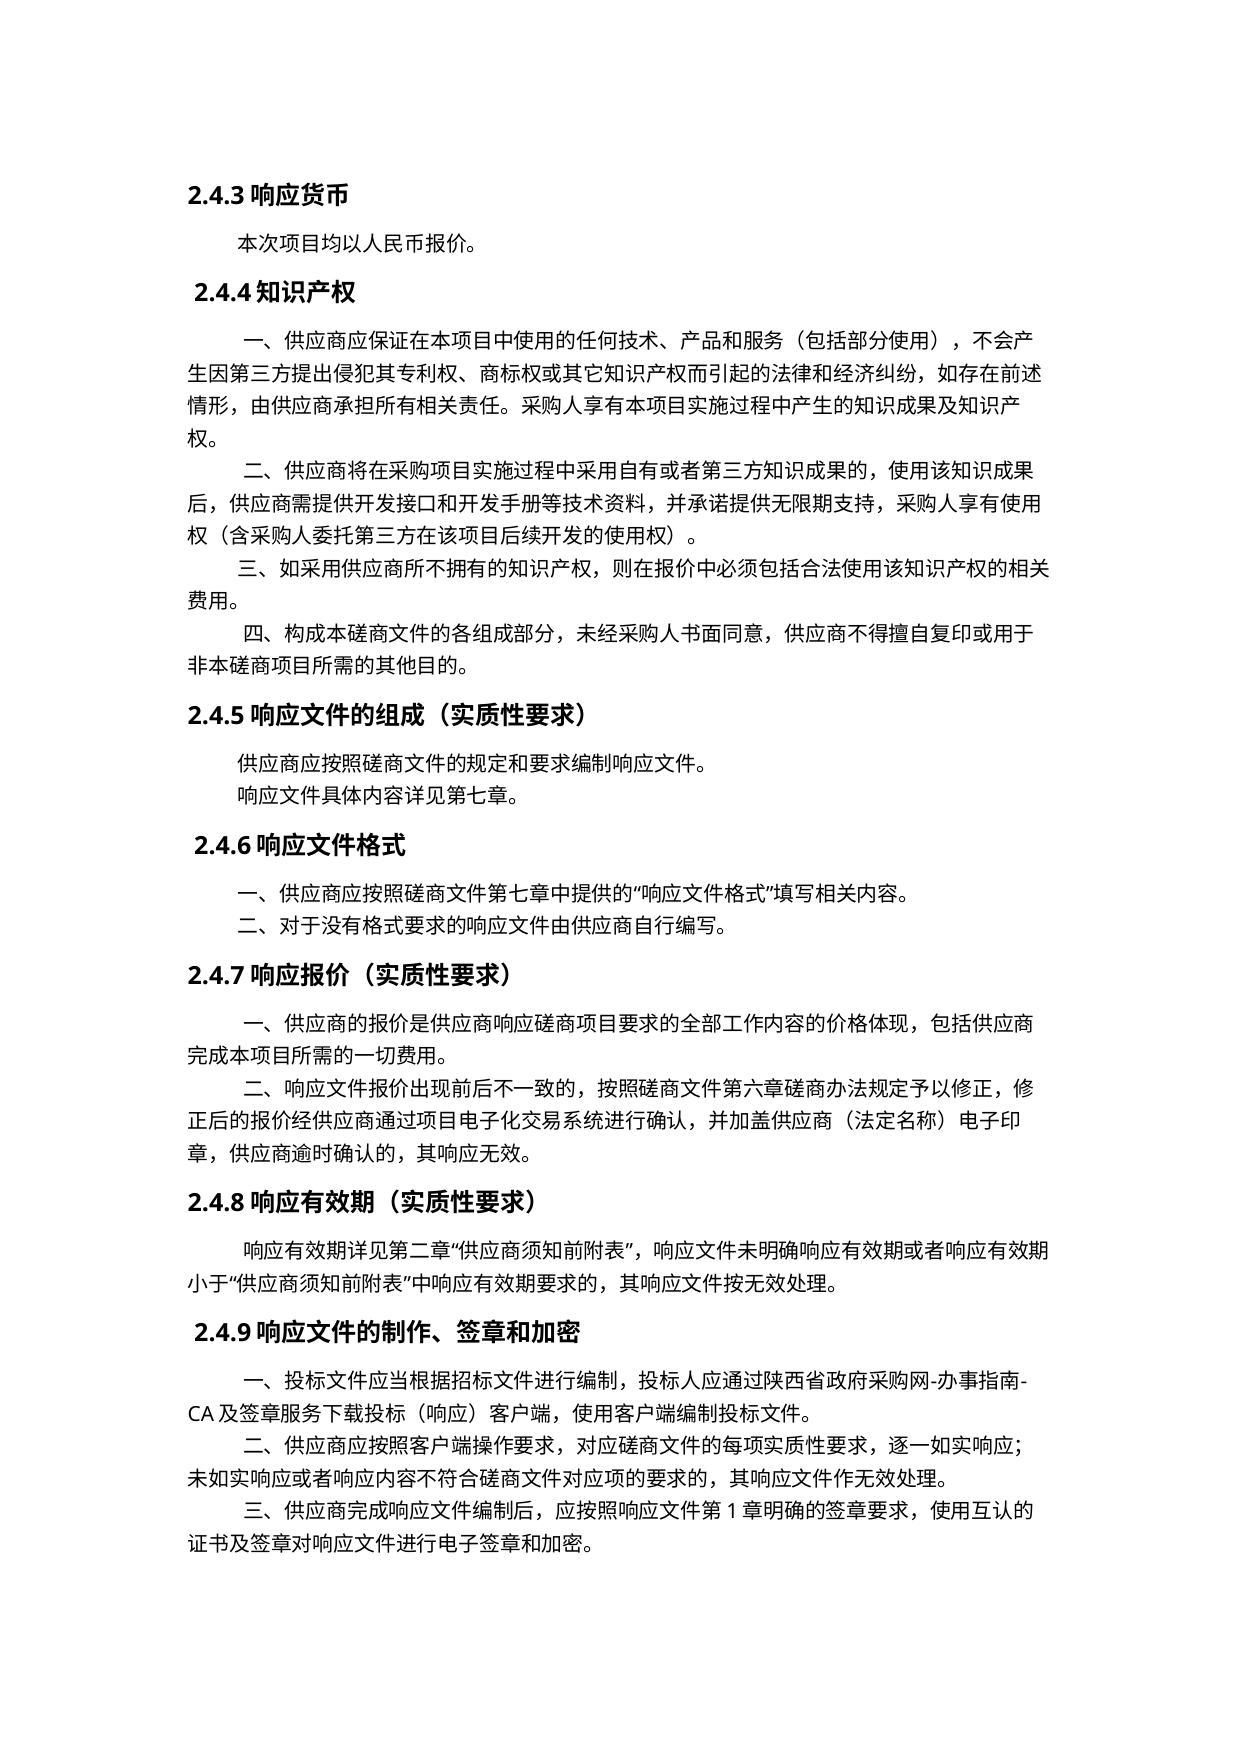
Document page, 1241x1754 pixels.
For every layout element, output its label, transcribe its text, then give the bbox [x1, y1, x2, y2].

text 2.4.5响应文件的组成（实质性要求） [187, 682, 1053, 747]
text 三、如采用供应商所不拥有的知识产权，则在报价中必须包括合法使用该知识产权的相关费用。 [187, 552, 1053, 617]
text 2.4.3响应货币 [187, 162, 1053, 227]
text 一、投标文件应当根据招标文件进行编制，投标人应通过陕西省政府采购网-办事指南-CA及签章服务下载投标（响应）客户端，使用客户端编制投标文件。 [187, 1364, 1053, 1429]
text 一、供应商的报价是供应商响应磋商项目要求的全部工作内容的价格体现，包括供应商完成本项目所需的一切费用。 [187, 1007, 1053, 1072]
text 一、供应商应保证在本项目中使用的任何技术、产品和服务（包括部分使用），不会产生因第三方提出侵犯其专利权、商标权或其它知识产权而引起的法律和经济纠纷，如存在前述情形，由供应商承担所有相关责任。采购人享有本项目实施过程中产生的知识成果及知识产权。 [187, 324, 1053, 454]
text 四、构成本磋商文件的各组成部分，未经采购人书面同意，供应商不得擅自复印或用于非本磋商项目所需的其他目的。 [187, 617, 1053, 682]
text 2.4.9响应文件的制作、签章和加密 [187, 1299, 1053, 1364]
text 二、对于没有格式要求的响应文件由供应商自行编写。 [187, 909, 1053, 942]
text 供应商应按照磋商文件的规定和要求编制响应文件。 [187, 747, 1053, 779]
text 2.4.4知识产权 [187, 259, 1053, 324]
text 2.4.7响应报价（实质性要求） [187, 942, 1053, 1007]
text 响应文件具体内容详见第七章。 [187, 779, 1053, 812]
text 二、供应商应按照客户端操作要求，对应磋商文件的每项实质性要求，逐一如实响应；未如实响应或者响应内容不符合磋商文件对应项的要求的，其响应文件作无效处理。 [187, 1429, 1053, 1494]
text 响应有效期详见第二章“供应商须知前附表”，响应文件未明确响应有效期或者响应有效期小于“供应商须知前附表”中响应有效期要求的，其响应文件按无效处理。 [187, 1234, 1053, 1299]
text 2.4.8响应有效期（实质性要求） [187, 1169, 1053, 1234]
text 一、供应商应按照磋商文件第七章中提供的“响应文件格式”填写相关内容。 [187, 877, 1053, 909]
text 二、供应商将在采购项目实施过程中采用自有或者第三方知识成果的，使用该知识成果后，供应商需提供开发接口和开发手册等技术资料，并承诺提供无限期支持，采购人享有使用权（含采购人委托第三方在该项目后续开发的使用权）。 [187, 454, 1053, 552]
text 二、响应文件报价出现前后不一致的，按照磋商文件第六章磋商办法规定予以修正，修正后的报价经供应商通过项目电子化交易系统进行确认，并加盖供应商（法定名称）电子印章，供应商逾时确认的，其响应无效。 [187, 1072, 1053, 1169]
text 三、供应商完成响应文件编制后，应按照响应文件第1章明确的签章要求，使用互认的证书及签章对响应文件进行电子签章和加密。 [187, 1494, 1053, 1559]
text 本次项目均以人民币报价。 [187, 227, 1053, 259]
text 2.4.6响应文件格式 [187, 812, 1053, 877]
